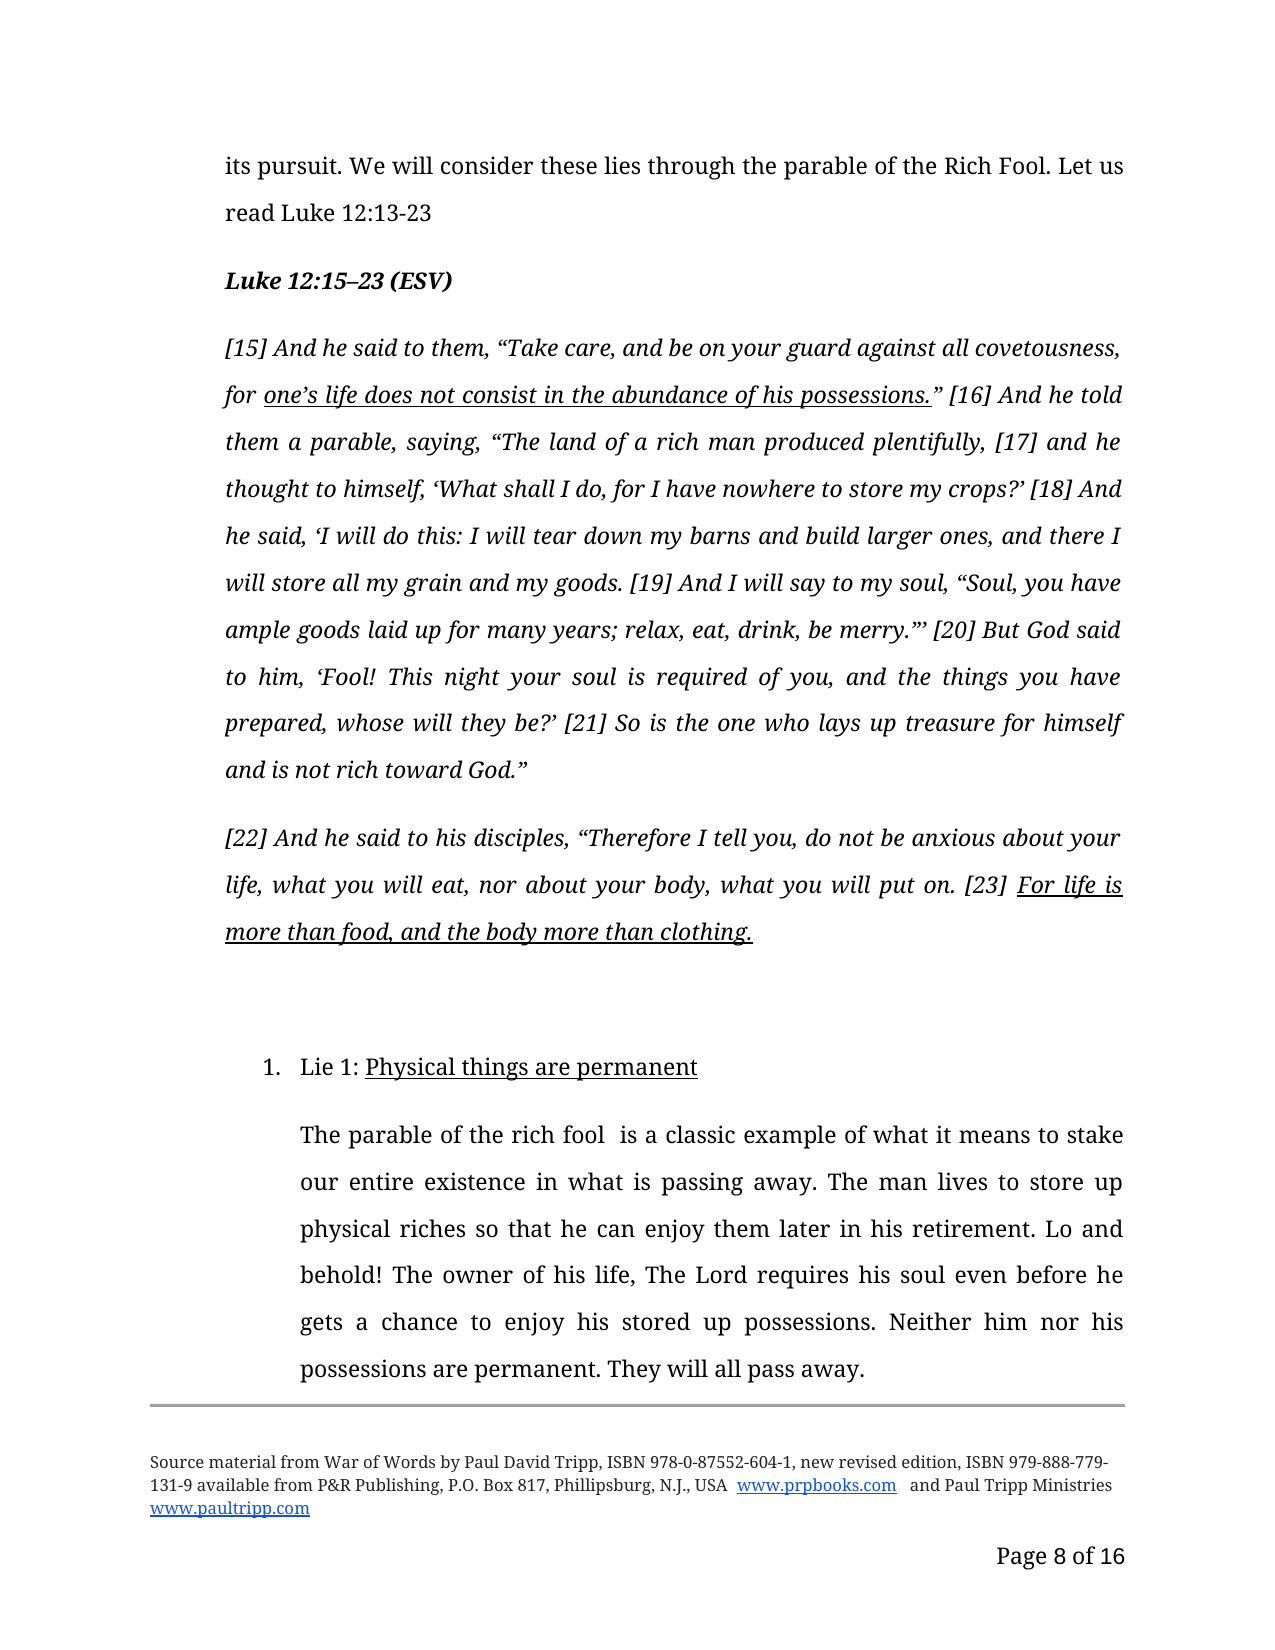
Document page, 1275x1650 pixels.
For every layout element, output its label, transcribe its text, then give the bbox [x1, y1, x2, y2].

list Lie 1: Physical things are permanent [262, 1051, 1125, 1082]
text [22] And he said to his disciples, “Therefore I tell you, do not be anxious about your life, what you will eat, nor about your body, what you will put on. [23] For life is more than food, and the body more than clothing. [225, 822, 1125, 947]
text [225, 150, 1125, 228]
text Luke 12:15–23 (ESV) [225, 264, 1125, 296]
text [15] And he said to them, “Take care, and be on your guard against all covetousness, for one’s life does not consist in the abundance of his possessions.” [16] And he told them a parable, saying, “The land of a rich man produced plentifully, [17] and he thought to himself, ‘What shall I do, for I have nowhere to store my crops?’ [18] And he said, ‘I will do this: I will tear down my barns and build larger ones, and there I will store all my grain and my goods. [19] And I will say to my soul, “Soul, you have ample goods laid up for many years; relax, eat, drink, be merry.”’ [20] But God said to him, ‘Fool! This night your soul is required of you, and the things you have prepared, whose will they be?’ [21] So is the one who lays up treasure for himself and is not rich toward God.” [225, 332, 1125, 785]
text The parable of the rich fool is a classic example of what it means to stake our entire existence in what is passing away. The man lives to store up physical riches so that he can enjoy them later in his retirement. Lo and behold! The owner of his life, The Lord requires his soul even before he gets a chance to enjoy his stored up possessions. Neither him nor his possessions are permanent. They will all pass away. [300, 1119, 1125, 1384]
